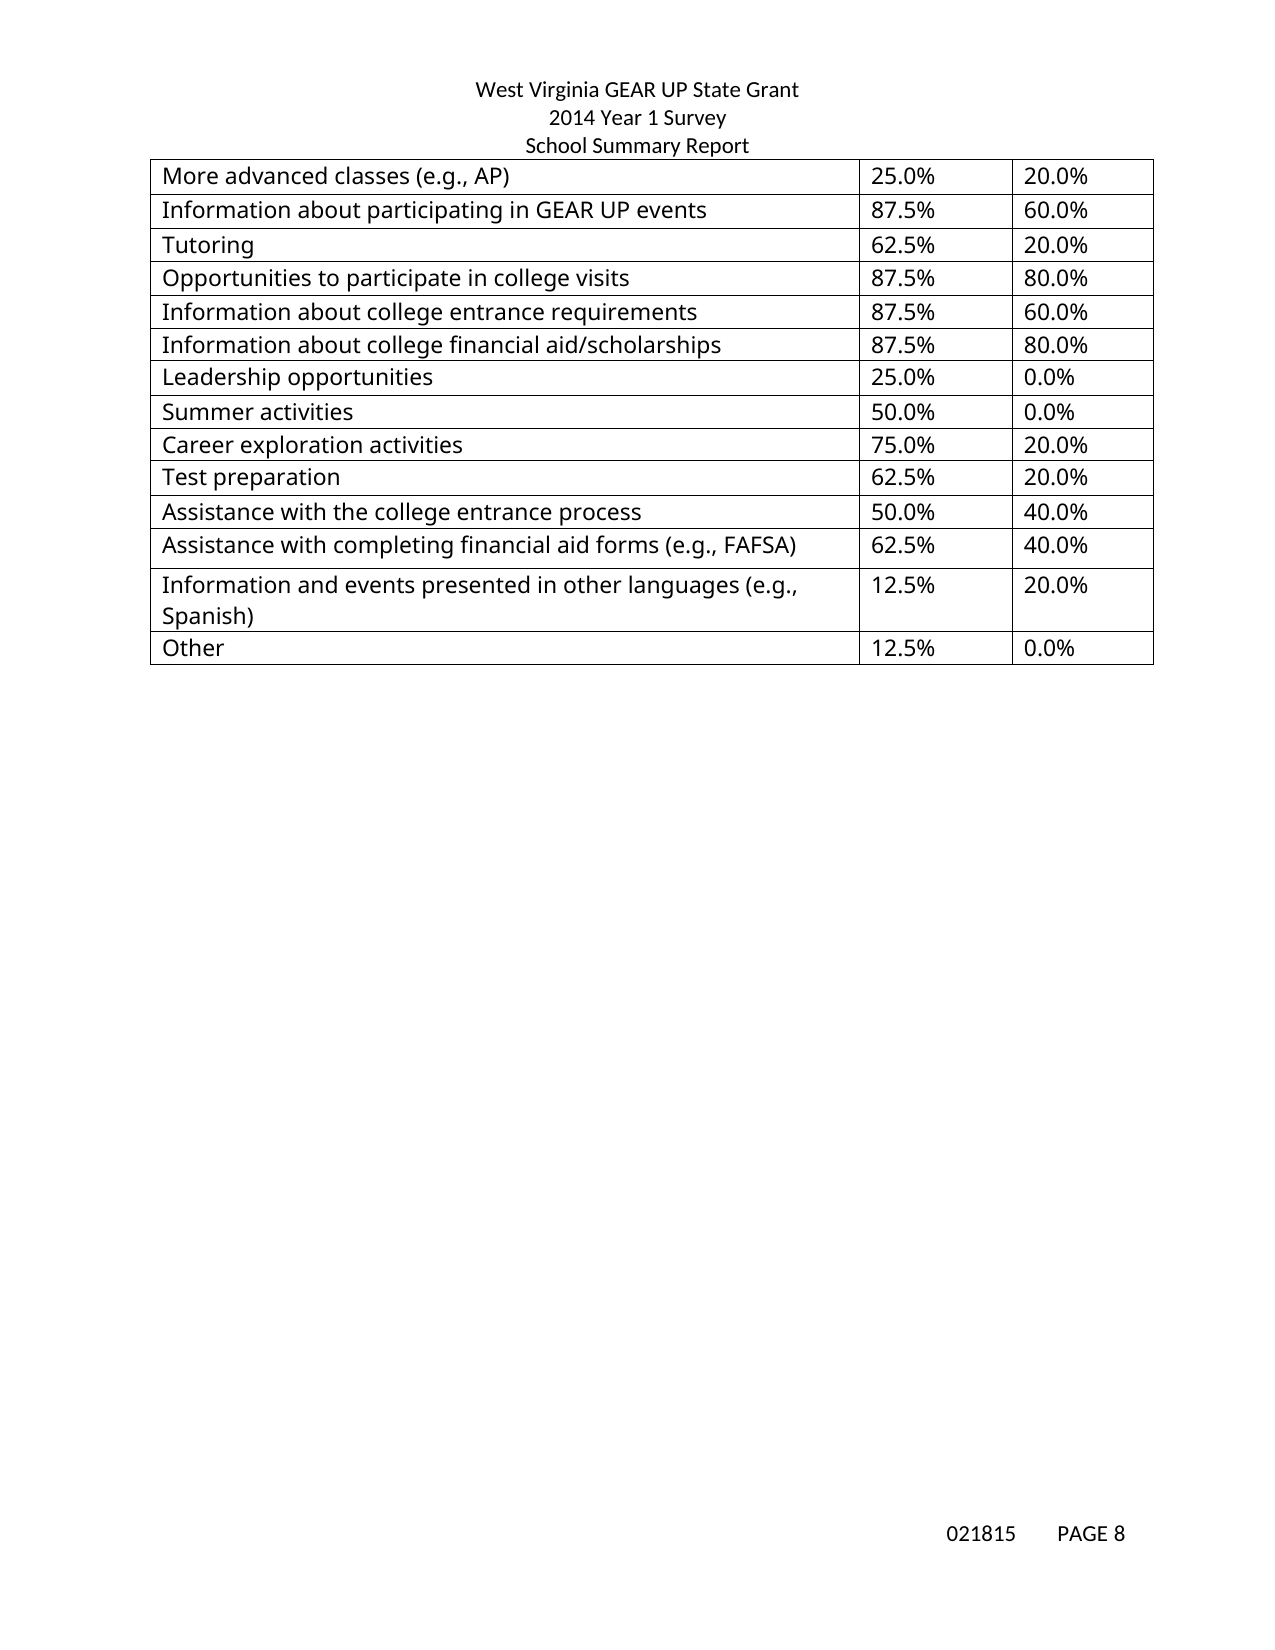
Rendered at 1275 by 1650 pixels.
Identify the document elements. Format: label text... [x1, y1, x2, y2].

table_cell Test preparation [151, 461, 859, 495]
table_cell Other [151, 632, 859, 664]
table_cell 20.0% [1013, 461, 1153, 495]
table_cell 60.0% [1013, 296, 1153, 328]
table_cell 87.5% [860, 296, 1012, 328]
table_cell 12.5% [860, 569, 1012, 631]
table_cell Information about college financial aid/scholarships [151, 329, 859, 360]
table_cell 0.0% [1013, 361, 1153, 395]
table_cell 87.5% [860, 329, 1012, 360]
table_cell 75.0% [860, 429, 1012, 460]
table_cell Information and events presented in other languages (e.g., Spanish) [151, 569, 859, 631]
table_cell Opportunities to participate in college visits [151, 262, 859, 295]
table_cell 60.0% [1013, 195, 1153, 228]
table_cell 12.5% [860, 632, 1012, 664]
table_cell 40.0% [1013, 496, 1153, 527]
table_cell 20.0% [1013, 229, 1153, 261]
table_cell More advanced classes (e.g., AP) [151, 160, 859, 193]
table_cell 80.0% [1013, 262, 1153, 295]
table_cell 87.5% [860, 262, 1012, 295]
table_cell 0.0% [1013, 396, 1153, 427]
table_cell Information about college entrance requirements [151, 296, 859, 328]
table_cell 20.0% [1013, 429, 1153, 460]
table_cell 40.0% [1013, 529, 1153, 568]
table_cell 62.5% [860, 229, 1012, 261]
table_cell Career exploration activities [151, 429, 859, 460]
table_cell 62.5% [860, 529, 1012, 568]
table_cell 20.0% [1013, 569, 1153, 631]
table_cell 25.0% [860, 160, 1012, 193]
table_cell 80.0% [1013, 329, 1153, 360]
table_cell 0.0% [1013, 632, 1153, 664]
table_cell Assistance with the college entrance process [151, 496, 859, 527]
table_cell 20.0% [1013, 160, 1153, 193]
table_cell 25.0% [860, 361, 1012, 395]
table_cell Assistance with completing financial aid forms (e.g., FAFSA) [151, 529, 859, 568]
table_cell 50.0% [860, 496, 1012, 527]
table_cell Summer activities [151, 396, 859, 427]
table_cell Information about participating in GEAR UP events [151, 195, 859, 228]
table_cell 50.0% [860, 396, 1012, 427]
table_cell Tutoring [151, 229, 859, 261]
table_cell 62.5% [860, 461, 1012, 495]
table_cell Leadership opportunities [151, 361, 859, 395]
table_cell 87.5% [860, 195, 1012, 228]
